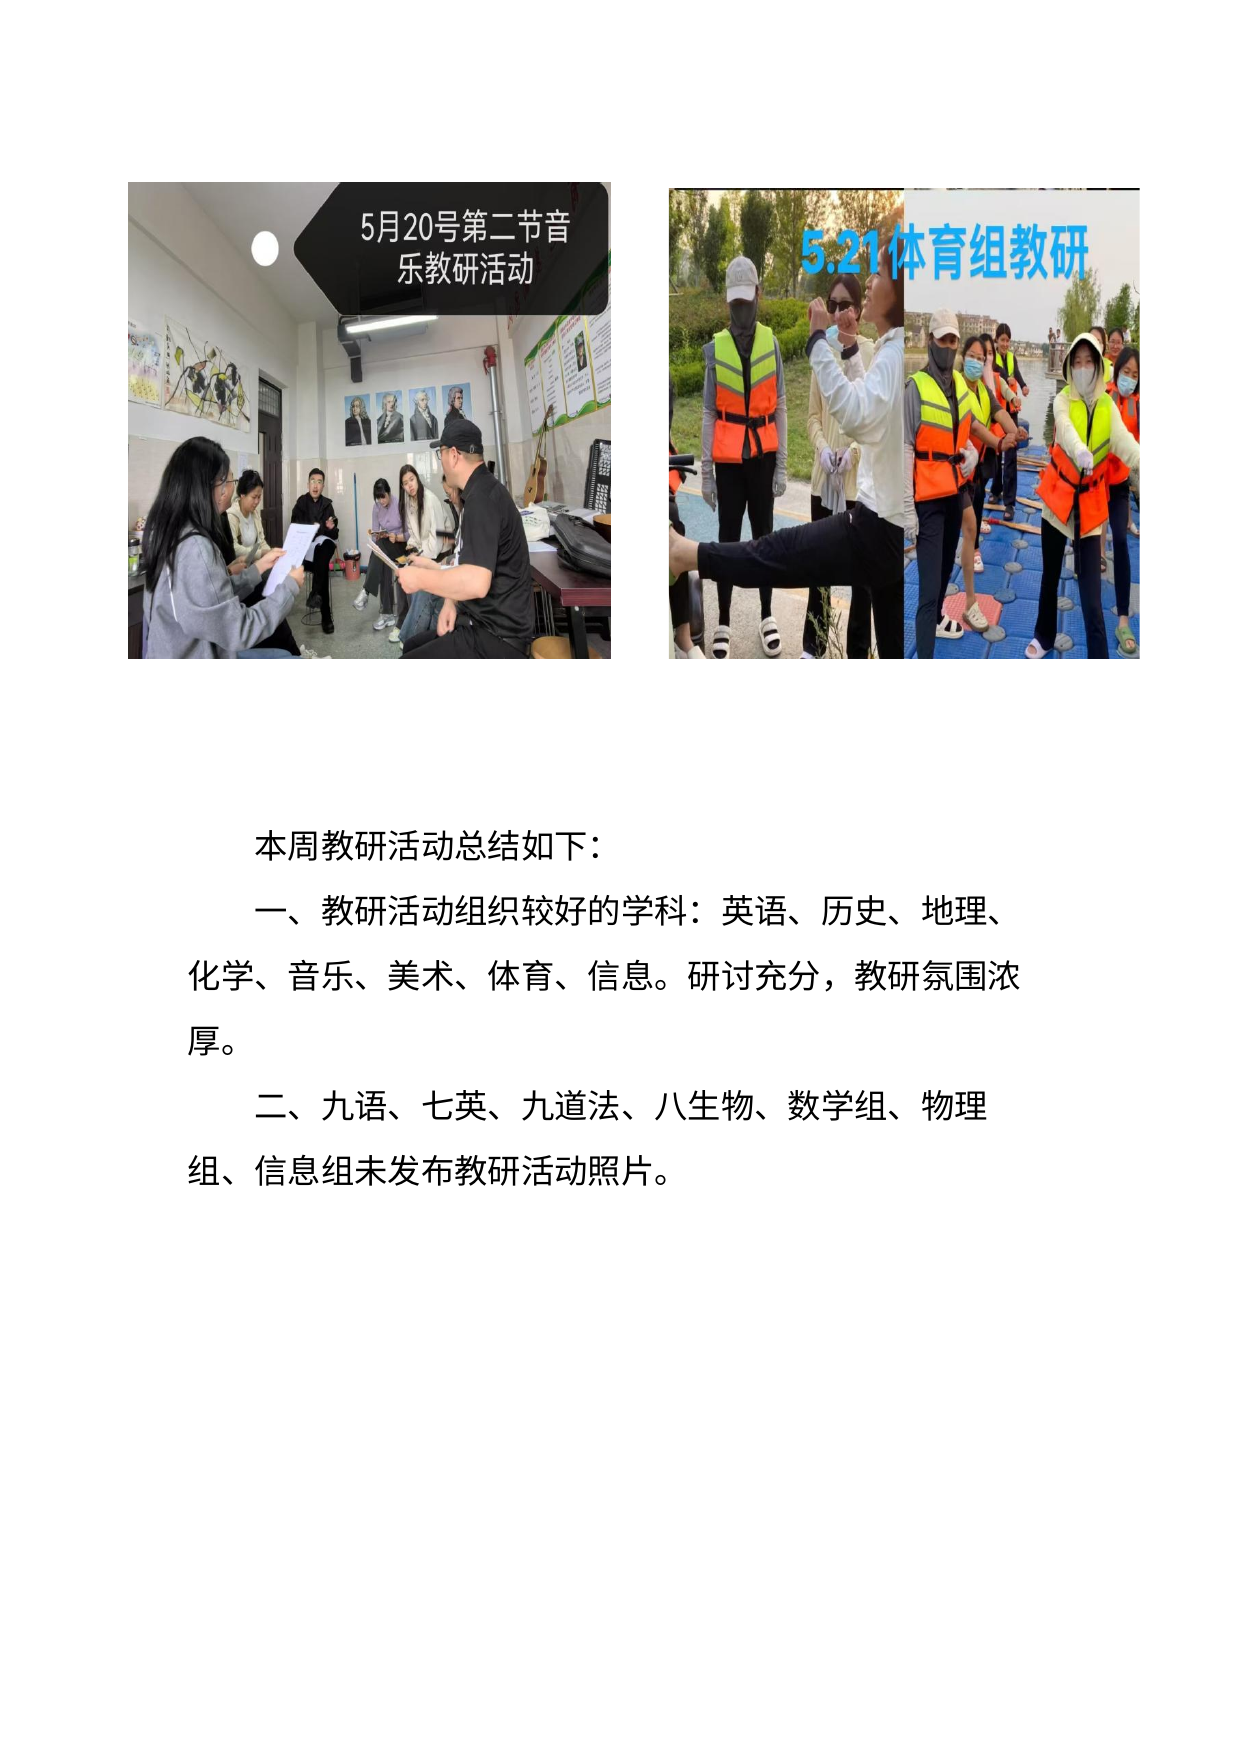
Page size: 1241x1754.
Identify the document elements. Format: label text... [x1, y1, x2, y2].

text 本周教研活动总结如下： [187, 812, 1053, 877]
list 九语、七英、九道法、八生物、数学组、物理组、信息组未发布教研活动照片。 [187, 1072, 1053, 1202]
picture [126, 182, 611, 657]
picture [667, 188, 1140, 659]
list 教研活动组织较好的学科：英语、历史、地理、化学、音乐、美术、体育、信息。研讨充分，教研氛围浓厚。 [187, 877, 1053, 1072]
